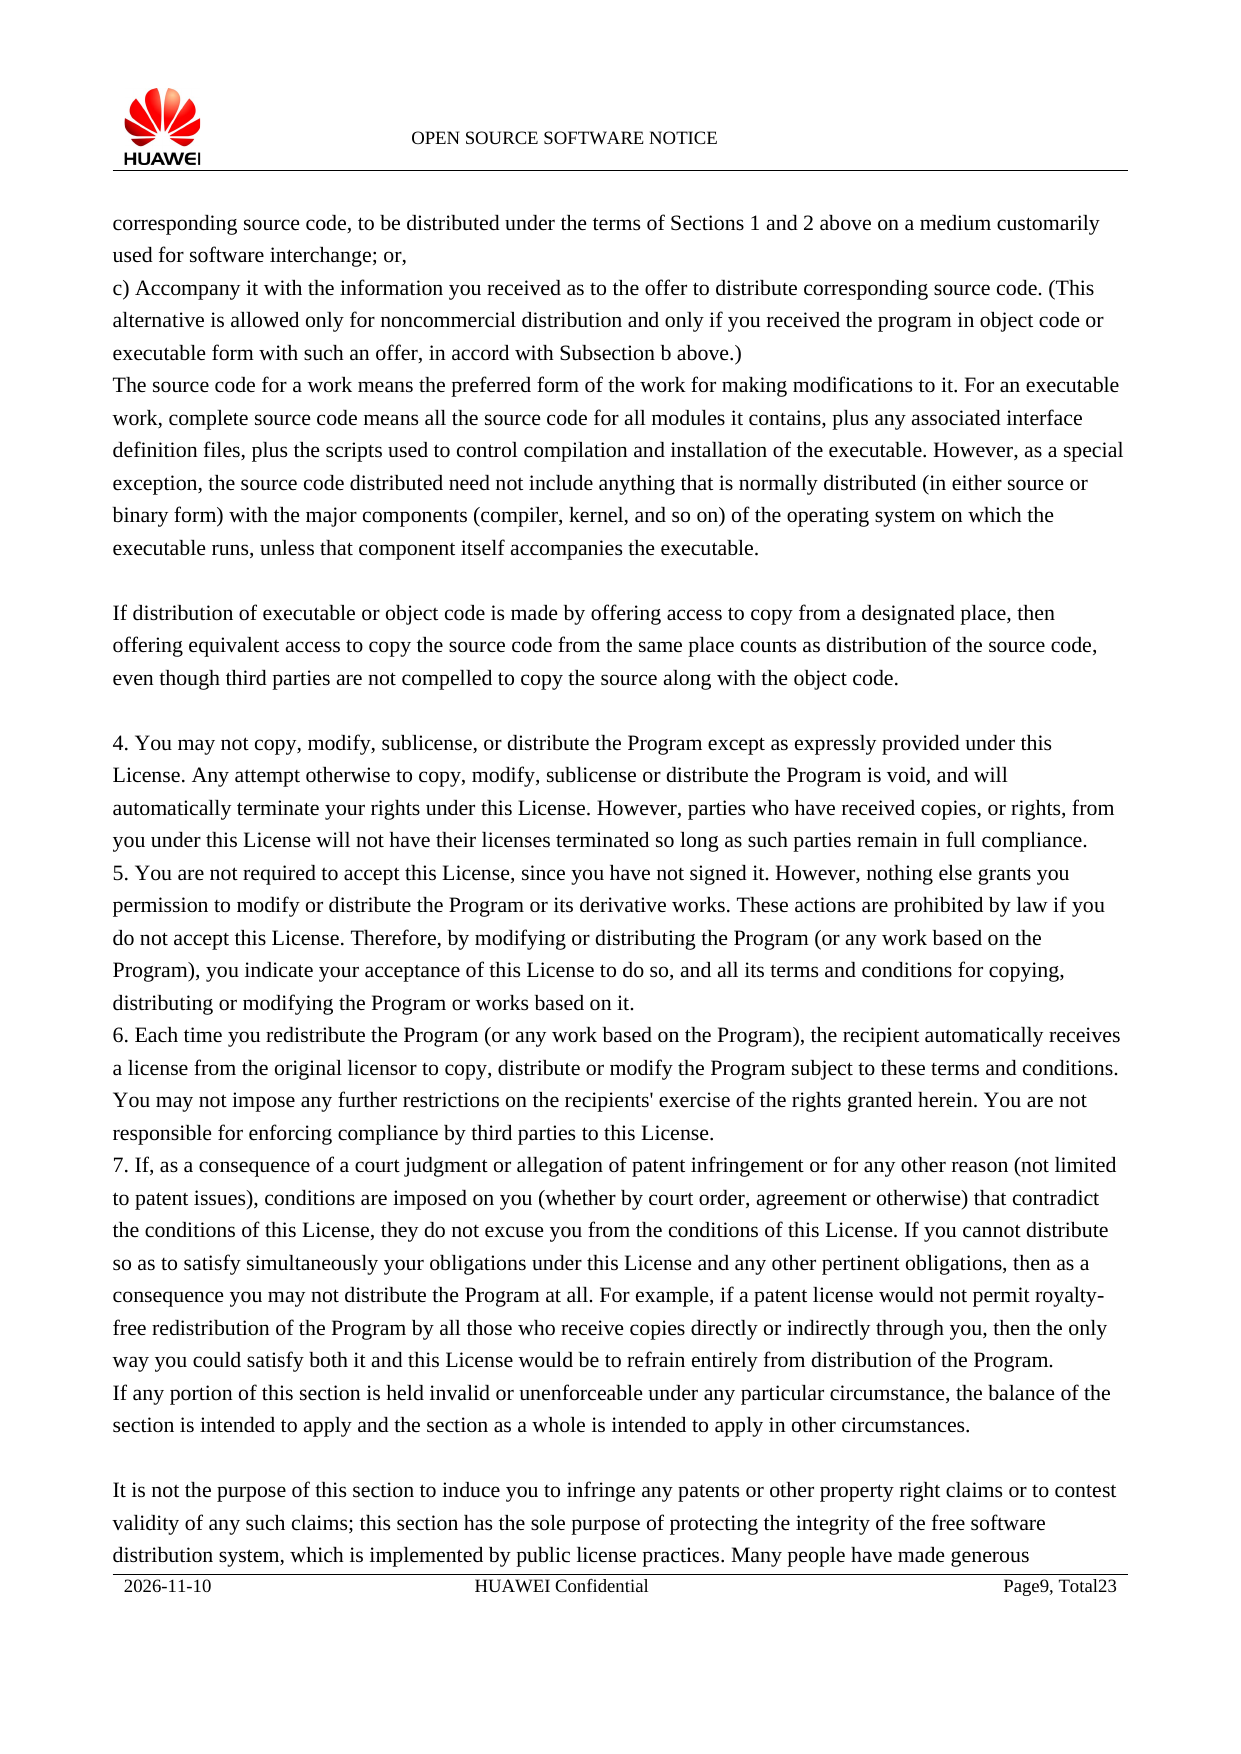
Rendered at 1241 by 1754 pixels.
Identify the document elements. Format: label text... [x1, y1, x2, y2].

picture [124, 88, 201, 165]
